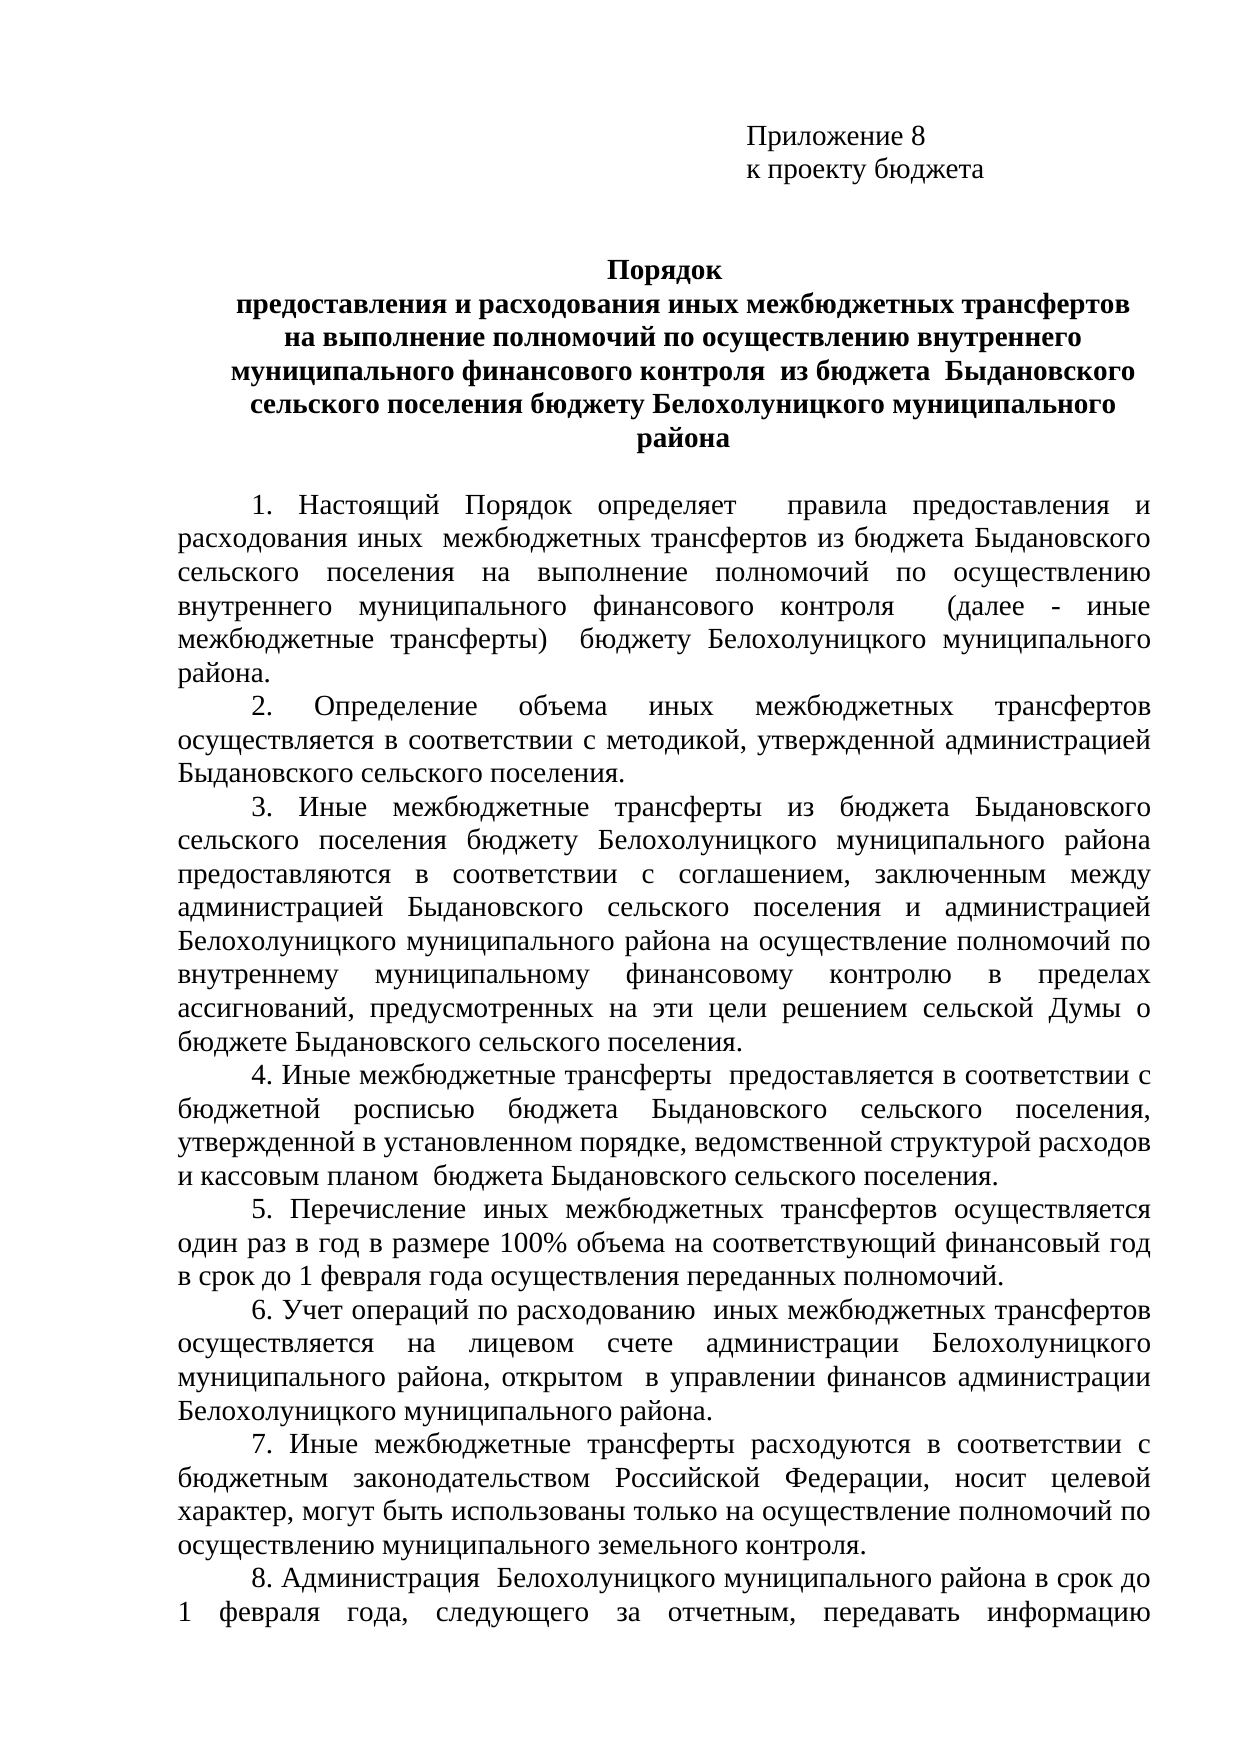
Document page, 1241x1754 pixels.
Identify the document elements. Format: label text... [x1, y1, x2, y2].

text 2. Определение объема иных межбюджетных трансфертов осуществляется в соответствии с методикой, утвержденной администрацией Быдановского сельского поселения. [177, 688, 1152, 789]
text 7. Иные межбюджетные трансферты расходуются в соответствии с бюджетным законодательством Российской Федерации, носит целевой характер, могут быть использованы только на осуществление полномочий по осуществлению муниципального земельного контроля. [177, 1426, 1152, 1560]
text 3. Иные межбюджетные трансферты из бюджета Быдановского сельского поселения бюджету Белохолуницкого муниципального района предоставляются в соответствии с соглашением, заключенным между администрацией Быдановского сельского поселения и администрацией Белохолуницкого муниципального района на осуществление полномочий по внутреннему муниципальному финансовому контролю в пределах ассигнований, предусмотренных на эти цели решением сельской Думы о бюджете Быдановского сельского поселения. [177, 789, 1152, 1057]
text 6. Учет операций по расходованию иных межбюджетных трансфертов осуществляется на лицевом счете администрации Белохолуницкого муниципального района, открытом в управлении финансов администрации Белохолуницкого муниципального района. [177, 1292, 1152, 1426]
text 1. Настоящий Порядок определяет правила предоставления и расходования иных межбюджетных трансфертов из бюджета Быдановского сельского поселения на выполнение полномочий по осуществлению внутреннего муниципального финансового контроля (далее - иные межбюджетные трансферты) бюджету Белохолуницкого муниципального района. [177, 487, 1152, 688]
title Приложение 8 [177, 118, 1152, 152]
title к проекту бюджета [177, 152, 1152, 185]
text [177, 1560, 1152, 1627]
text 5. Перечисление иных межбюджетных трансфертов осуществляется один раз в год в размере 100% объема на соответствующий финансовый год в срок до 1 февраля года осуществления переданных полномочий. [177, 1191, 1152, 1292]
title Порядок [177, 252, 1152, 286]
text предоставления и расходования иных межбюджетных трансфертов на выполнение полномочий по осуществлению внутреннего муниципального финансового контроля из бюджета Быдановского сельского поселения бюджету Белохолуницкого муниципального района [215, 286, 1152, 453]
text 4. Иные межбюджетные трансферты предоставляется в соответствии с бюджетной росписью бюджета Быдановского сельского поселения, утвержденной в установленном порядке, ведомственной структурой расходов и кассовым планом бюджета Быдановского сельского поселения. [177, 1057, 1152, 1191]
